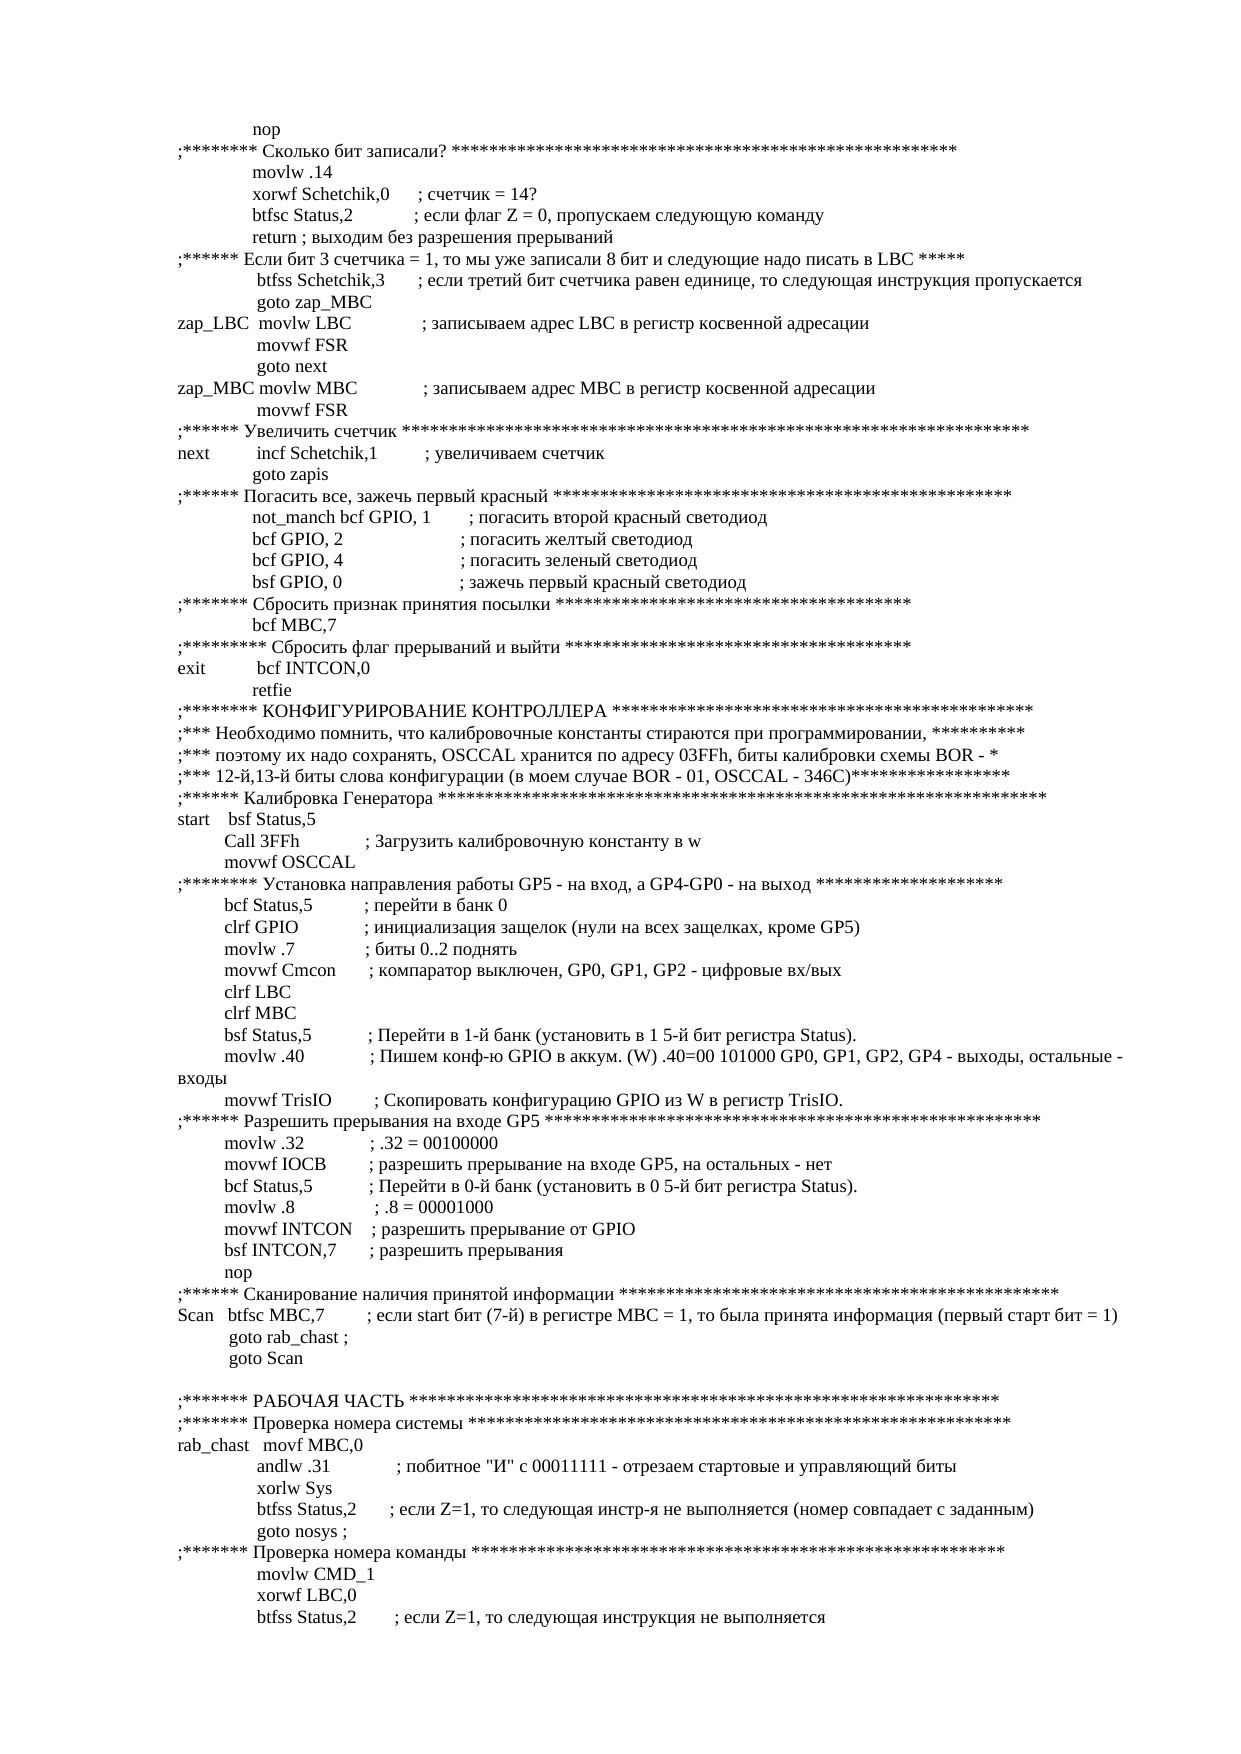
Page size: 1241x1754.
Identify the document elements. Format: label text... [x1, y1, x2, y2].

text bcf MBC,7 [177, 614, 1152, 636]
text next incf Schetchik,1 ; увеличиваем счетчик [177, 442, 1152, 463]
text bcf GPIO, 4 ; погасить зеленый светодиод [177, 549, 1152, 571]
text bcf GPIO, 2 ; погасить желтый светодиод [177, 528, 1152, 549]
text bcf Status,5 ; Перейти в 0-й банк (установить в 0 5-й бит регистра Status). [177, 1175, 1152, 1196]
text ;****** Калибровка Генератора ***************************************************************** [177, 787, 1152, 808]
text zap_LBC movlw LBC ; записываем адрес LBC в регистр косвенной адресации [177, 312, 1152, 334]
text rab_chast movf MBC,0 [177, 1433, 1152, 1455]
text movwf Cmcon ; компаратор выключен, GP0, GP1, GP2 - цифровые вх/вых [177, 959, 1152, 981]
text ;****** Если бит 3 счетчика = 1, то мы уже записали 8 бит и следующие надо писать в LBC ***** [177, 247, 1152, 269]
text return ; выходим без разрешения прерываний [177, 226, 1152, 247]
text movwf OSCCAL [177, 851, 1152, 873]
text movwf FSR [177, 398, 1152, 420]
text ;******* РАБОЧАЯ ЧАСТЬ *************************************************************** [177, 1390, 1152, 1412]
text btfss Schetchik,3 ; если третий бит счетчика равен единице, то следующая инструкция пропускается [177, 269, 1152, 291]
text zap_MBC movlw MBC ; записываем адрес MBC в регистр косвенной адресации [177, 377, 1152, 398]
text ;******** КОНФИГУРИРОВАНИЕ КОНТРОЛЛЕРА ********************************************* [177, 700, 1152, 722]
text goto Scan [177, 1347, 1152, 1369]
text goto rab_chast ; [177, 1326, 1152, 1347]
text ;******** Установка направления работы GP5 - на вход, а GP4-GP0 - на выход ******************** [177, 873, 1152, 894]
text bsf GPIO, 0 ; зажечь первый красный светодиод [177, 571, 1152, 592]
text movwf TrisIO ; Скопировать конфигурацию GPIO из W в регистр TrisIO. [177, 1088, 1152, 1110]
text start bsf Status,5 [177, 808, 1152, 830]
text clrf LBC [177, 981, 1152, 1002]
text ;******** Сколько бит записали? ****************************************************** [177, 140, 1152, 161]
text goto next [177, 355, 1152, 377]
text ;******* Проверка номера команды ********************************************************* [177, 1541, 1152, 1563]
text movlw .40 ; Пишем конф-ю GPIO в аккум. (W) .40=00 101000 GP0, GP1, GP2, GP4 - выходы, остальные - входы [177, 1045, 1152, 1088]
text nop [177, 118, 1152, 140]
text bsf Status,5 ; Перейти в 1-й банк (установить в 1 5-й бит регистра Status). [177, 1024, 1152, 1045]
text Scan btfsc MBC,7 ; если start бит (7-й) в регистре MBC = 1, то была принята информация (первый старт бит = 1) [177, 1304, 1152, 1326]
text ;******* Сбросить признак принятия посылки ************************************** [177, 592, 1152, 614]
text xorwf LBC,0 [177, 1584, 1152, 1606]
text goto zap_MBC [177, 291, 1152, 312]
text movlw .32 ; .32 = 00100000 [177, 1132, 1152, 1153]
text retfie [177, 679, 1152, 700]
text movlw CMD_1 [177, 1563, 1152, 1584]
text btfss Status,2 ; если Z=1, то следующая инстр-я не выполняется (номер совпадает с заданным) [177, 1498, 1152, 1520]
text xorlw Sys [177, 1477, 1152, 1498]
text ;******* Проверка номера системы ********************************************************** [177, 1412, 1152, 1433]
text ;*** Необходимо помнить, что калибровочные константы стираются при программировании, ********** [177, 722, 1152, 743]
text bsf INTCON,7 ; разрешить прерывания [177, 1239, 1152, 1261]
text ;*** поэтому их надо сохранять, OSCCAL хранится по адресу 03FFh, биты калибровки схемы BOR - * [177, 743, 1152, 765]
text ;*** 12-й,13-й биты слова конфигурации (в моем случае BOR - 01, OSCCAL - 346C)***************** [177, 765, 1152, 787]
text movlw .14 [177, 161, 1152, 183]
text movwf IOCB ; разрешить прерывание на входе GP5, на остальных - нет [177, 1153, 1152, 1175]
text btfss Status,2 ; если Z=1, то следующая инструкция не выполняется [177, 1606, 1152, 1627]
text clrf MBC [177, 1002, 1152, 1024]
text movlw .8 ; .8 = 00001000 [177, 1196, 1152, 1218]
text exit bcf INTCON,0 [177, 657, 1152, 679]
text ;****** Сканирование наличия принятой информации *********************************************** [177, 1282, 1152, 1304]
text bcf Status,5 ; перейти в банк 0 [177, 894, 1152, 916]
text goto nosys ; [177, 1520, 1152, 1541]
text goto zapis [177, 463, 1152, 485]
text not_manch bcf GPIO, 1 ; погасить второй красный светодиод [177, 506, 1152, 528]
text ;****** Погасить все, зажечь первый красный ************************************************* [177, 485, 1152, 506]
text Call 3FFh ; Загрузить калибровочную константу в w [177, 830, 1152, 851]
text clrf GPIO ; инициализация защелок (нули на всех защелках, кроме GP5) [177, 916, 1152, 937]
text movlw .7 ; биты 0..2 поднять [177, 937, 1152, 959]
text ;********* Сбросить флаг прерываний и выйти ************************************* [177, 636, 1152, 657]
text ;****** Увеличить счетчик ******************************************************************* [177, 420, 1152, 442]
text btfsc Status,2 ; если флаг Z = 0, пропускаем следующую команду [177, 204, 1152, 226]
text ;****** Разрешить прерывания на входе GP5 ***************************************************** [177, 1110, 1152, 1132]
text movwf FSR [177, 334, 1152, 355]
text andlw .31 ; побитное "И" с 00011111 - отрезаем стартовые и управляющий биты [177, 1455, 1152, 1477]
text xorwf Schetchik,0 ; счетчик = 14? [177, 183, 1152, 204]
text nop [177, 1261, 1152, 1282]
text movwf INTCON ; разрешить прерывание от GPIO [177, 1218, 1152, 1239]
